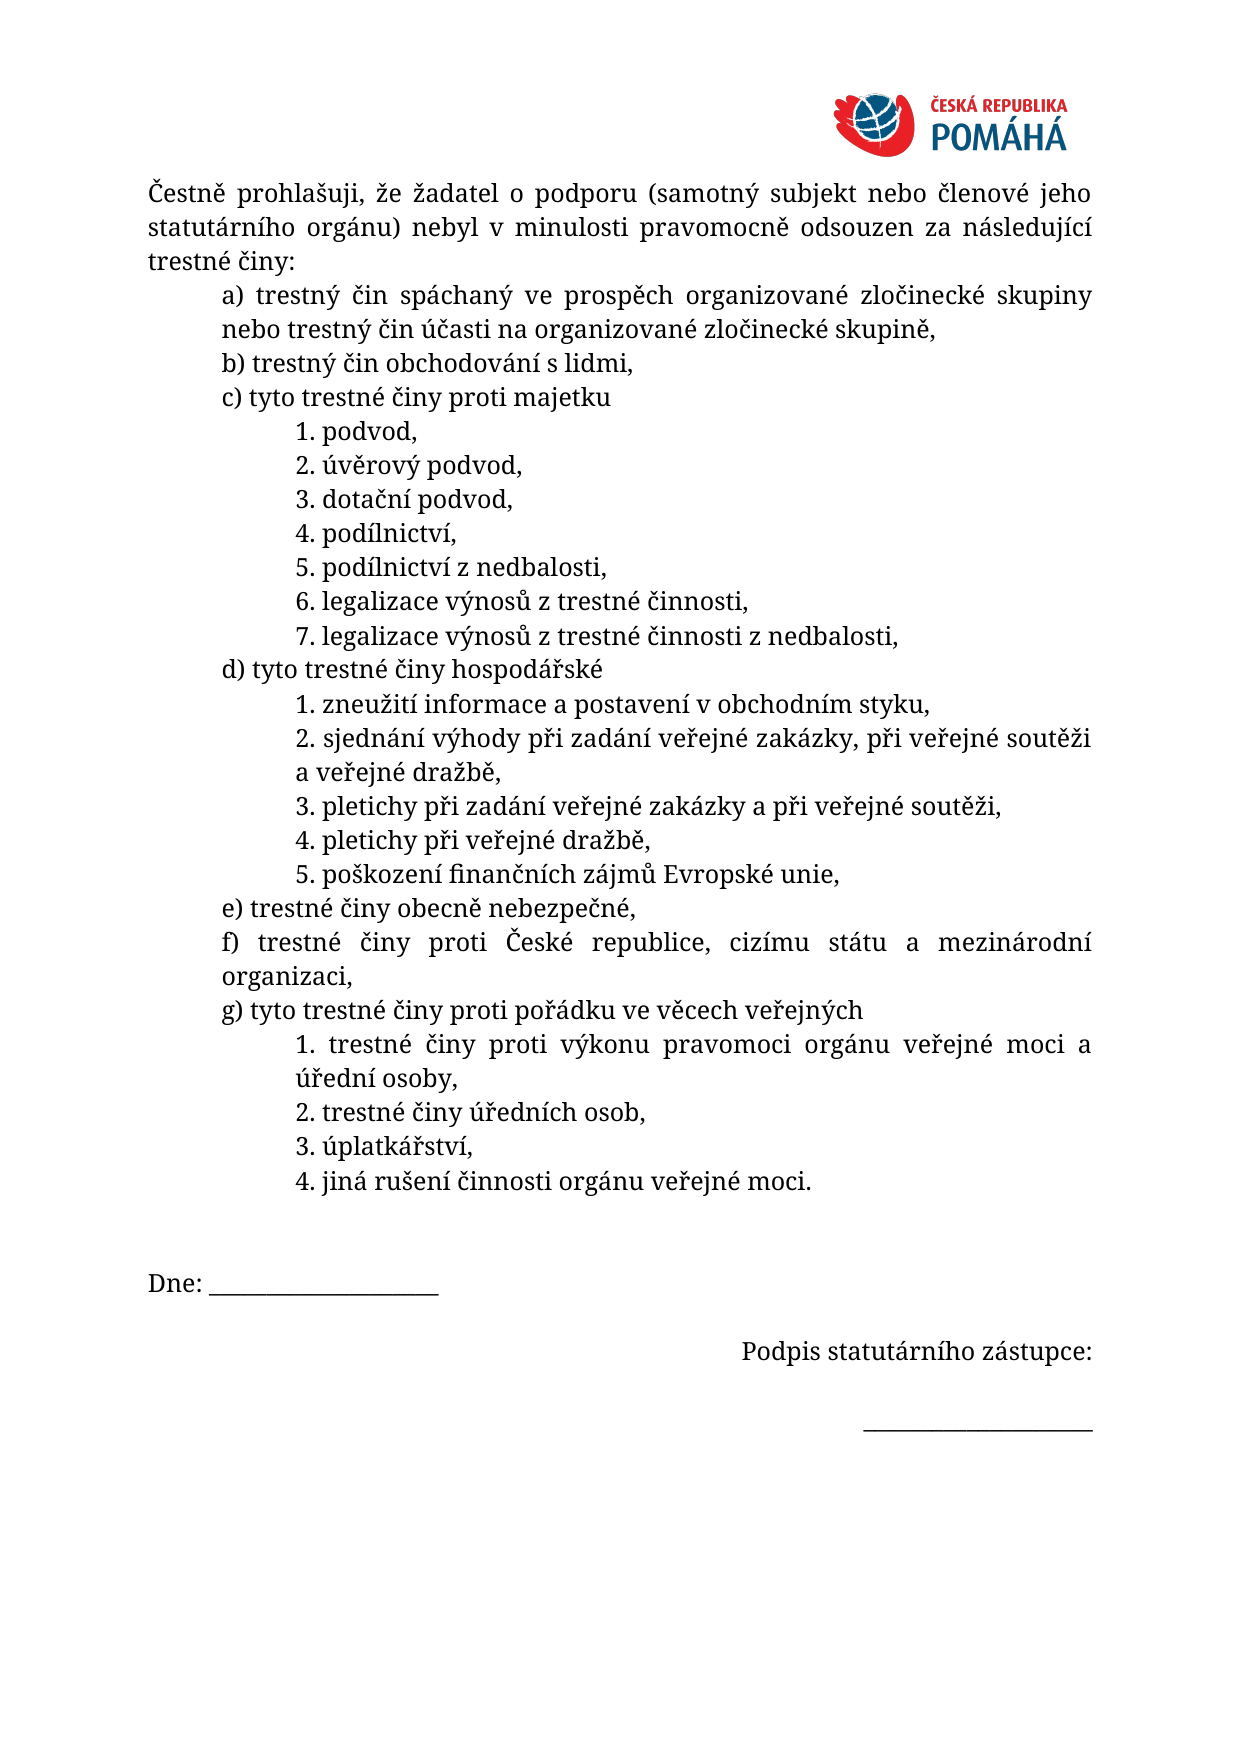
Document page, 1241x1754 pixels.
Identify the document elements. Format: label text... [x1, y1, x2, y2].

text 4. jiná rušení činnosti orgánu veřejné moci. [295, 1163, 1093, 1197]
text f) trestné činy proti České republice, cizímu státu a mezinárodní organizaci, [221, 925, 1093, 993]
text g) tyto trestné činy proti pořádku ve věcech veřejných [221, 993, 1093, 1027]
text 5. poškození finančních zájmů Evropské unie, [295, 857, 1093, 891]
text a) trestný čin spáchaný ve prospěch organizované zločinecké skupiny nebo trestný čin účasti na organizované zločinecké skupině, [221, 277, 1093, 346]
text 3. úplatkářství, [295, 1129, 1093, 1163]
text 2. úvěrový podvod, [295, 448, 1093, 482]
text c) tyto trestné činy proti majetku [221, 380, 1093, 414]
text ____________________ [148, 1402, 1093, 1436]
text b) trestný čin obchodování s lidmi, [221, 346, 1093, 380]
text 1. trestné činy proti výkonu pravomoci orgánu veřejné moci a úřední osoby, [295, 1027, 1093, 1095]
text Dne: ____________________ [148, 1265, 1093, 1299]
text 3. pletichy při zadání veřejné zakázky a při veřejné soutěži, [295, 788, 1093, 822]
text 1. zneužití informace a postavení v obchodním styku, [295, 686, 1093, 720]
text Podpis statutárního zástupce: [148, 1333, 1093, 1367]
text 2. trestné činy úředních osob, [295, 1095, 1093, 1129]
text 1. podvod, [295, 414, 1093, 448]
text 6. legalizace výnosů z trestné činnosti, [295, 584, 1093, 618]
text d) tyto trestné činy hospodářské [221, 652, 1093, 686]
text 4. pletichy při veřejné dražbě, [295, 822, 1093, 857]
picture [808, 73, 1093, 176]
text 7. legalizace výnosů z trestné činnosti z nedbalosti, [295, 618, 1093, 652]
text 5. podílnictví z nedbalosti, [295, 550, 1093, 584]
text Čestně prohlašuji, že žadatel o podporu (samotný subjekt nebo členové jeho statutárního orgánu) nebyl v minulosti pravomocně odsouzen za následující trestné činy: [148, 175, 1093, 277]
text 2. sjednání výhody při zadání veřejné zakázky, při veřejné soutěži a veřejné dražbě, [295, 720, 1093, 788]
text 3. dotační podvod, [295, 482, 1093, 516]
text e) trestné činy obecně nebezpečné, [221, 891, 1093, 925]
text 4. podílnictví, [295, 516, 1093, 550]
